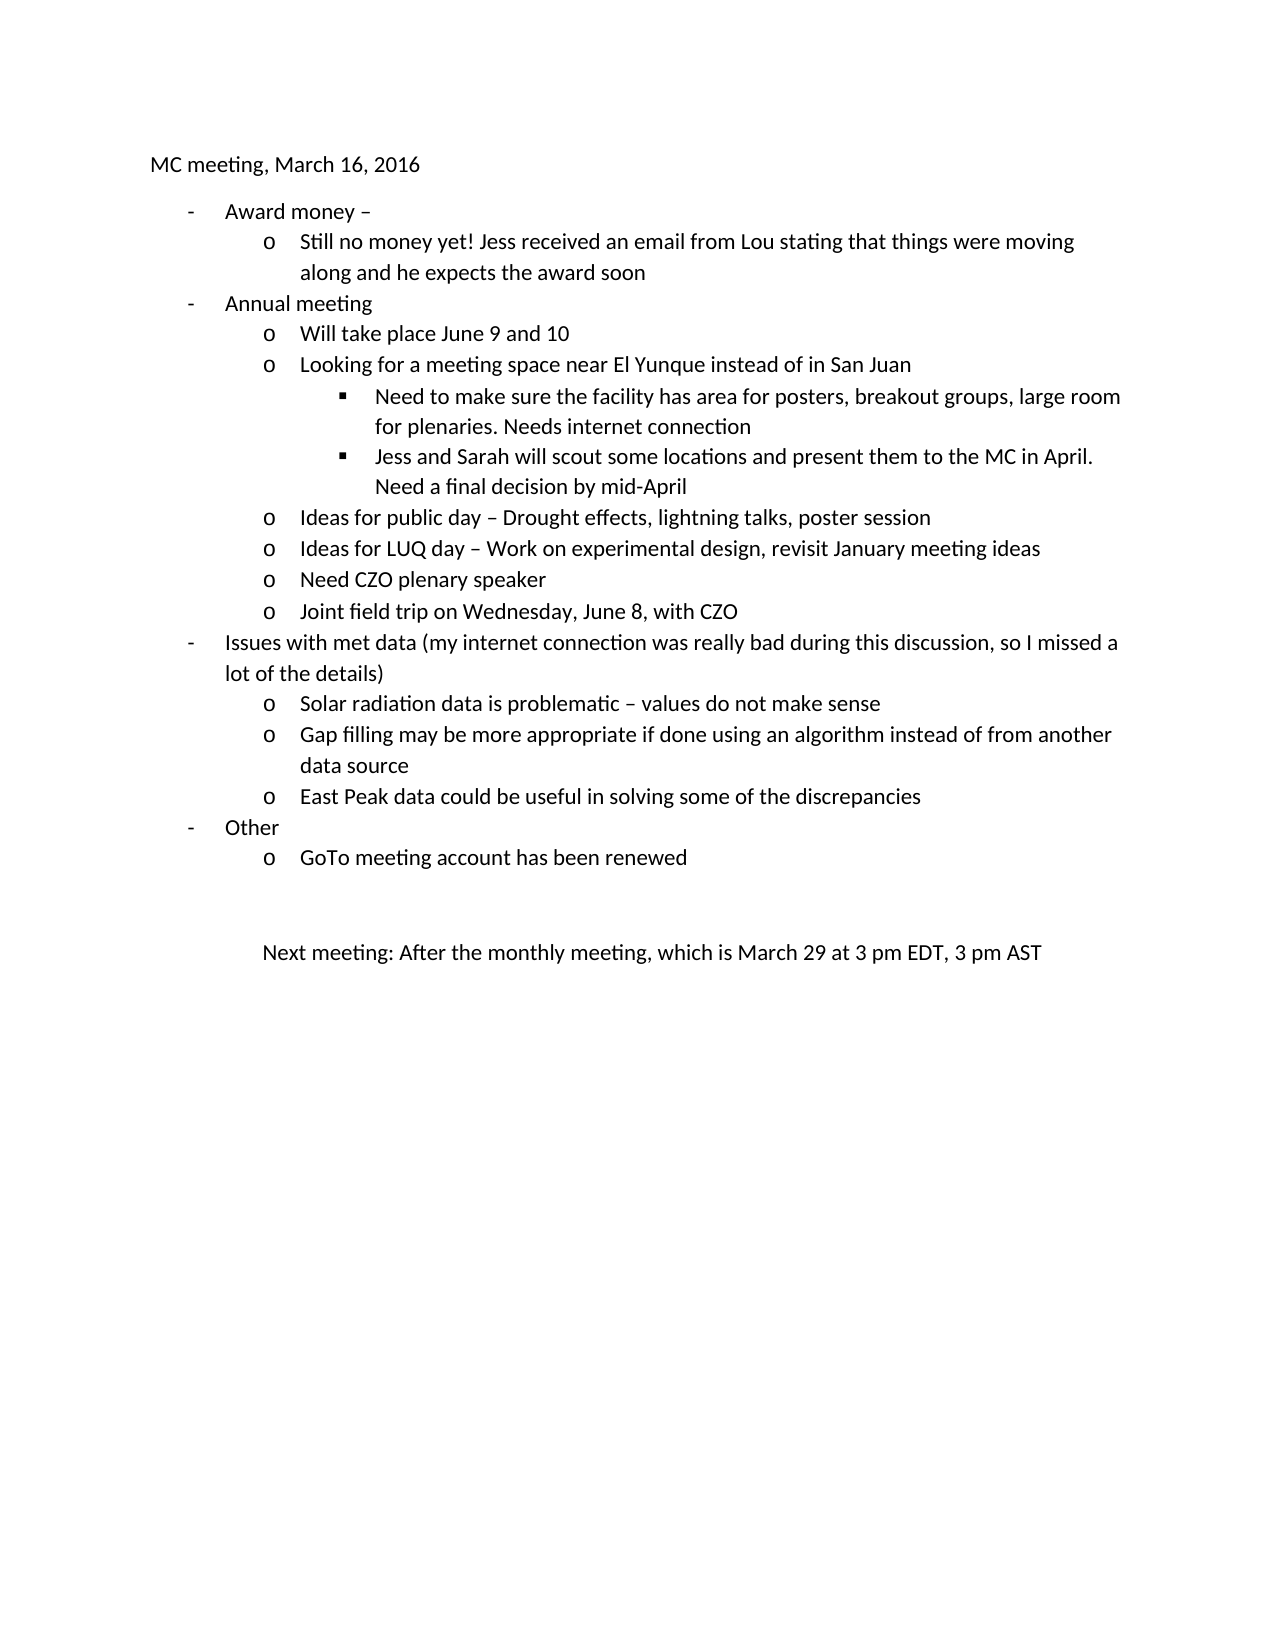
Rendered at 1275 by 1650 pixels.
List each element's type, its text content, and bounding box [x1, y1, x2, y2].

list GoTo meeting account has been renewed [262, 843, 1125, 873]
list Award money – [187, 197, 1125, 225]
list Looking for a meeting space near El Yunque instead of in San Juan [262, 350, 1125, 379]
list Ideas for public day – Drought effects, lightning talks, poster session [262, 503, 1125, 532]
list Ideas for LUQ day – Work on experimental design, revisit January meeting ideas [262, 534, 1125, 563]
list Issues with met data (my internet connection was really bad during this discussion, so I missed a lot of the details) [187, 628, 1125, 687]
list Gap filling may be more appropriate if done using an algorithm instead of from another data source [262, 720, 1125, 780]
list Other [187, 813, 1125, 841]
list Will take place June 9 and 10 [262, 319, 1125, 348]
list Annual meeting [187, 289, 1125, 317]
list Joint field trip on Wednesday, June 8, with CZO [262, 597, 1125, 626]
list Solar radiation data is problematic – values do not make sense [262, 689, 1125, 718]
list Need CZO plenary speaker [262, 566, 1125, 595]
list Need to make sure the facility has area for posters, breakout groups, large room for plenaries. Needs internet connection [337, 382, 1125, 440]
list East Peak data could be useful in solving some of the discrepancies [262, 782, 1125, 811]
list Still no money yet! Jess received an email from Lou stating that things were moving along and he expects the award soon [262, 227, 1125, 286]
text MC meeting, March 16, 2016 [150, 150, 1125, 178]
text Next meeting: After the monthly meeting, which is March 29 at 3 pm EDT, 3 pm AST [262, 938, 1125, 967]
list Jess and Sarah will scout some locations and present them to the MC in April. Need a final decision by mid-April [337, 442, 1125, 500]
